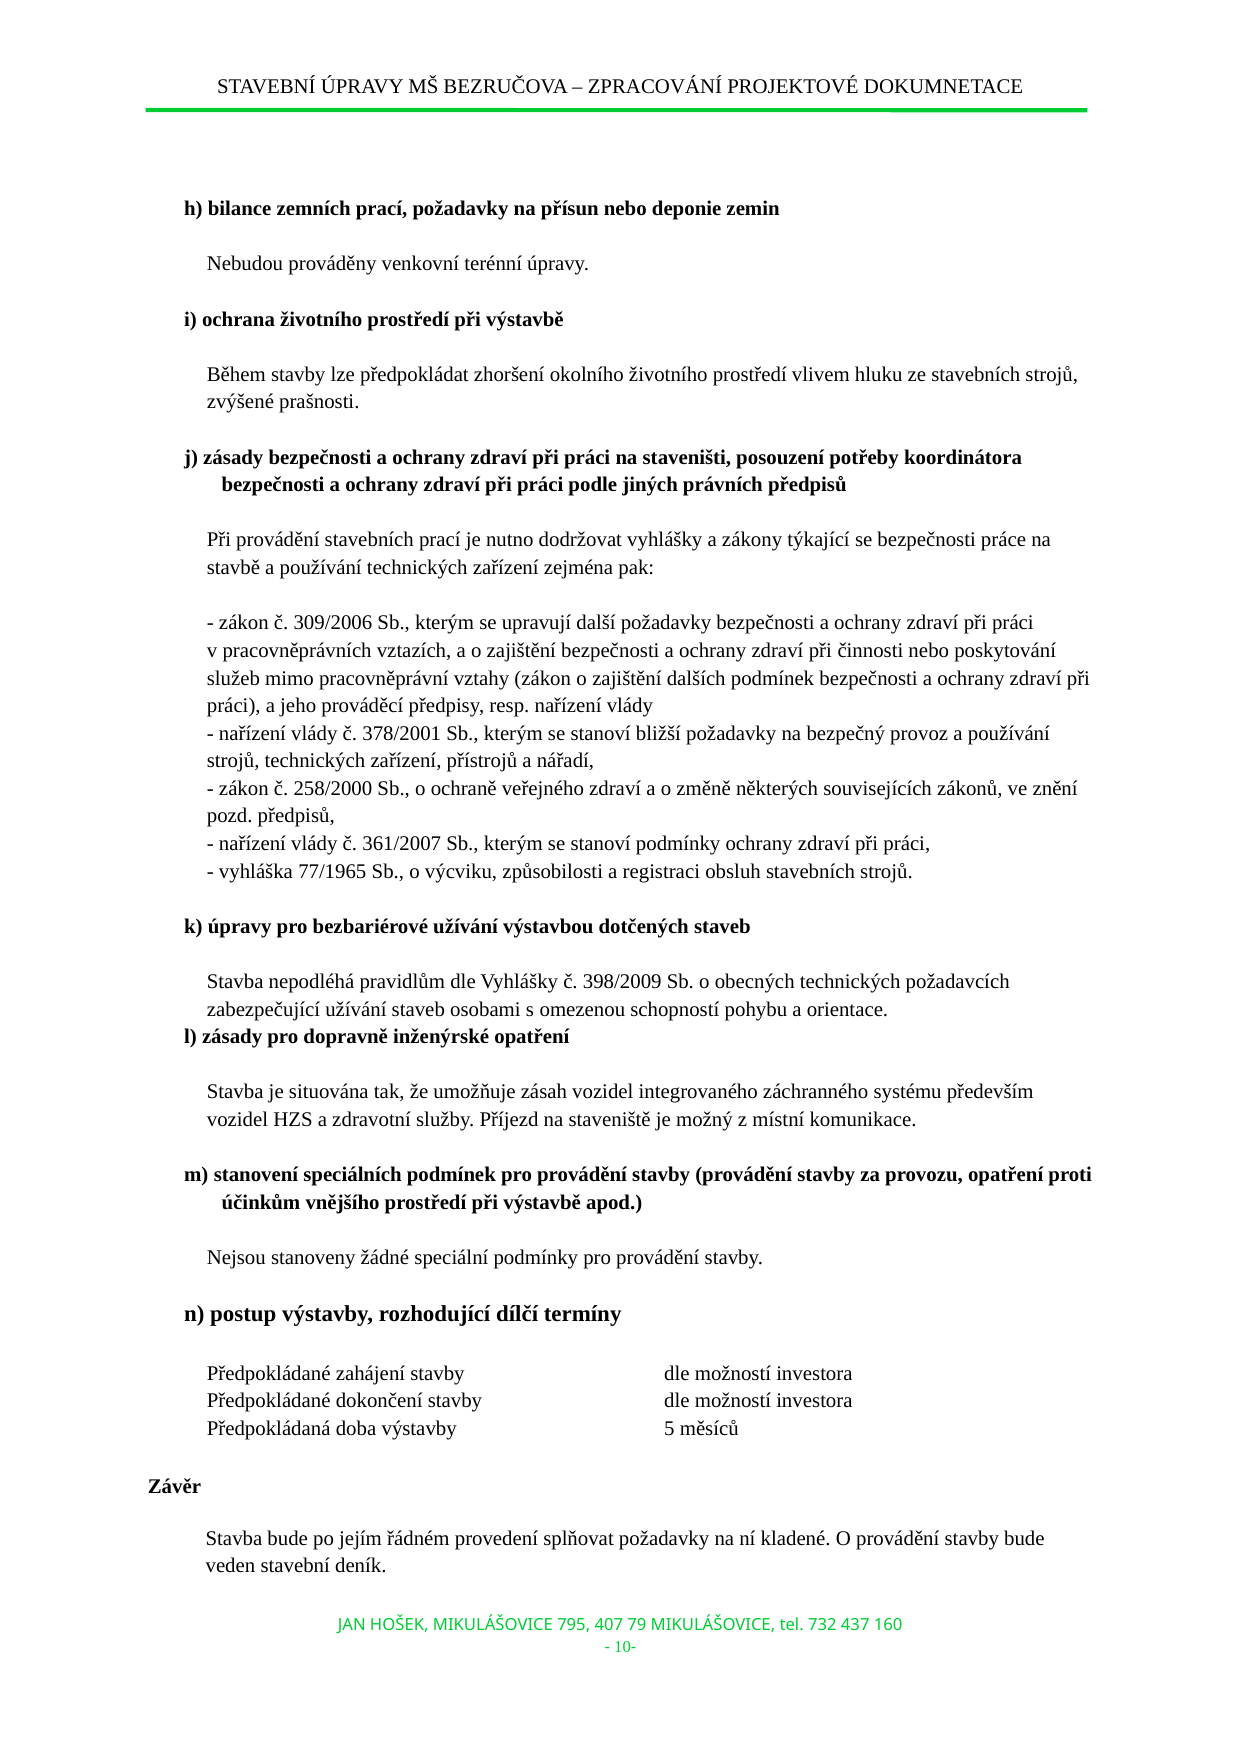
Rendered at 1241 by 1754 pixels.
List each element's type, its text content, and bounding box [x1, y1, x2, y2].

text - nařízení vlády č. 361/2007 Sb., kterým se stanoví podmínky ochrany zdraví při práci, [207, 831, 1093, 855]
text h) bilance zemních prací, požadavky na přísun nebo deponie zemin [184, 196, 1093, 220]
text m) stanovení speciálních podmínek pro provádění stavby (provádění stavby za provozu, opatření proti účinkům vnějšího prostředí při výstavbě apod.) [184, 1162, 1093, 1214]
text Předpokládaná doba výstavby 5 měsíců [207, 1416, 1093, 1440]
text Nebudou prováděny venkovní terénní úpravy. [207, 251, 1093, 275]
text - zákon č. 309/2006 Sb., kterým se upravují další požadavky bezpečnosti a ochrany zdraví při práci v pracovněprávních vztazích, a o zajištění bezpečnosti a ochrany zdraví při činnosti nebo poskytování služeb mimo pracovněprávní vztahy (zákon o zajištění dalších podmínek bezpečnosti a ochrany zdraví při práci), a jeho prováděcí předpisy, resp. nařízení vlády [207, 610, 1093, 717]
text Nejsou stanoveny žádné speciální podmínky pro provádění stavby. [207, 1245, 1093, 1269]
text n) postup výstavby, rozhodující dílčí termíny [184, 1300, 1093, 1327]
text - zákon č. 258/2000 Sb., o ochraně veřejného zdraví a o změně některých souvisejících zákonů, ve znění pozd. předpisů, [207, 776, 1093, 827]
subtitle Závěr [148, 1474, 1093, 1498]
text Stavba nepodléhá pravidlům dle Vyhlášky č. 398/2009 Sb. o obecných technických požadavcích zabezpečující užívání staveb osobami s omezenou schopností pohybu a orientace. [207, 969, 1093, 1021]
text l) zásady pro dopravně inženýrské opatření [184, 1024, 1093, 1048]
text - nařízení vlády č. 378/2001 Sb., kterým se stanoví bližší požadavky na bezpečný provoz a používání strojů, technických zařízení, přístrojů a nářadí, [207, 721, 1093, 772]
text Stavba bude po jejím řádném provedení splňovat požadavky na ní kladené. O provádění stavby bude veden stavební deník. [205, 1525, 1093, 1577]
text Předpokládané zahájení stavby dle možností investora [207, 1361, 1093, 1385]
text - vyhláška 77/1965 Sb., o výcviku, způsobilosti a registraci obsluh stavebních strojů. [207, 859, 1093, 883]
text Předpokládané dokončení stavby dle možností investora [207, 1388, 1093, 1412]
text k) úpravy pro bezbariérové užívání výstavbou dotčených staveb [184, 914, 1093, 938]
text Při provádění stavebních prací je nutno dodržovat vyhlášky a zákony týkající se bezpečnosti práce na stavbě a používání technických zařízení zejména pak: [207, 527, 1093, 579]
text Během stavby lze předpokládat zhoršení okolního životního prostředí vlivem hluku ze stavebních strojů, zvýšené prašnosti. [207, 362, 1093, 413]
text j) zásady bezpečnosti a ochrany zdraví při práci na staveništi, posouzení potřeby koordinátora bezpečnosti a ochrany zdraví při práci podle jiných právních předpisů [184, 444, 1093, 496]
text Stavba je situována tak, že umožňuje zásah vozidel integrovaného záchranného systému především vozidel HZS a zdravotní služby. Příjezd na staveniště je možný z místní komunikace. [207, 1079, 1093, 1131]
text i) ochrana životního prostředí při výstavbě [184, 307, 1093, 331]
